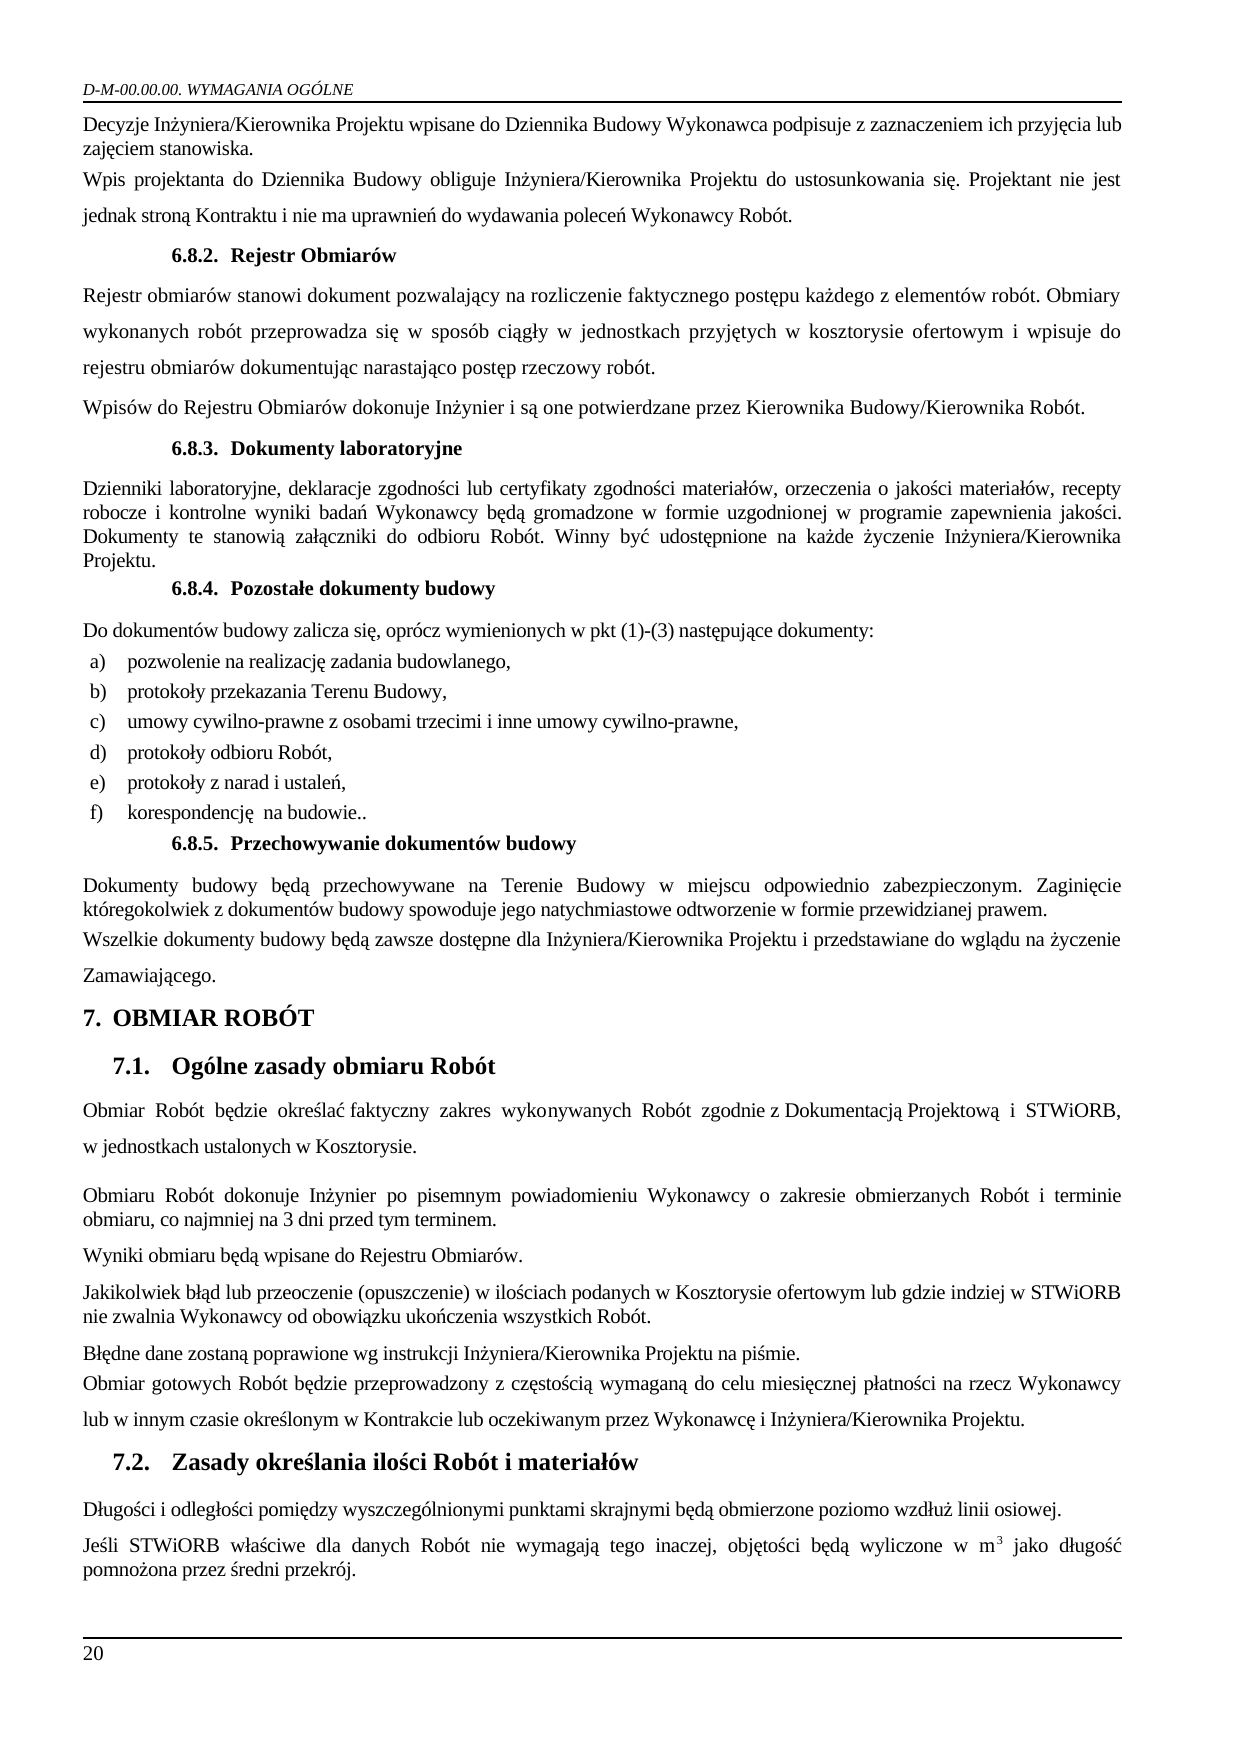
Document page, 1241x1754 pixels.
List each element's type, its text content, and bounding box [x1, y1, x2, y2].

text Wpisów do Rejestru Obmiarów dokonuje Inżynier i są one potwierdzane przez Kierownika Budowy/Kierownika Robót. [83, 395, 1122, 419]
text Obmiaru Robót dokonuje Inżynier po pisemnym powiadomieniu Wykonawcy o zakresie obmierzanych Robót i terminie obmiaru, co najmniej na 3 dni przed tym terminem. [83, 1183, 1122, 1231]
subtitle Przechowywanie dokumentów budowy [171, 831, 1122, 855]
text Wyniki obmiaru będą wpisane do Rejestru Obmiarów. [83, 1243, 1122, 1267]
subtitle Pozostałe dokumenty budowy [171, 576, 1122, 600]
text Obmiar gotowych Robót będzie przeprowadzony z częstością wymaganą do celu miesięcznej płatności na rzecz Wykonawcy lub w innym czasie określonym w Kontrakcie lub oczekiwanym przez Wykonawcę i Inżyniera/Kierownika Projektu. [83, 1371, 1122, 1431]
text Decyzje Inżyniera/Kierownika Projektu wpisane do Dziennika Budowy Wykonawca podpisuje z zaznaczeniem ich przyjęcia lub zajęciem stanowiska. [83, 112, 1122, 160]
subtitle OBMIAR ROBÓT [83, 1003, 1122, 1032]
subtitle Zasady określania ilości Robót i materiałów [112, 1447, 1122, 1476]
text Dokumenty budowy będą przechowywane na Terenie Budowy w miejscu odpowiednio zabezpieczonym. Zaginięcie któregokolwiek z dokumentów budowy spowoduje jego natychmiastowe odtworzenie w formie przewidzianej prawem. [83, 873, 1122, 921]
list korespondencję na budowie.. [89, 800, 1122, 824]
text Do dokumentów budowy zalicza się, oprócz wymienionych w pkt (1)-(3) następujące dokumenty: [83, 618, 1122, 642]
text Wpis projektanta do Dziennika Budowy obliguje Inżyniera/Kierownika Projektu do ustosunkowania się. Projektant nie jest jednak stroną Kontraktu i nie ma uprawnień do wydawania poleceń Wykonawcy Robót. [83, 167, 1122, 227]
text Jeśli STWiORB właściwe dla danych Robót nie wymagają tego inaczej, objętości będą wyliczone w m3 jako długość pomnożona przez średni przekrój. [83, 1533, 1122, 1581]
list protokoły przekazania Terenu Budowy, [89, 679, 1122, 703]
list pozwolenie na realizację zadania budowlanego, [89, 649, 1122, 673]
text Błędne dane zostaną poprawione wg instrukcji Inżyniera/Kierownika Projektu na piśmie. [83, 1341, 1122, 1364]
list protokoły z narad i ustaleń, [89, 770, 1122, 794]
text Wszelkie dokumenty budowy będą zawsze dostępne dla Inżyniera/Kierownika Projektu i przedstawiane do wglądu na życzenie Zamawiającego. [83, 927, 1122, 987]
text Rejestr obmiarów stanowi dokument pozwalający na rozliczenie faktycznego postępu każdego z elementów robót. Obmiary wykonanych robót przeprowadza się w sposób ciągły w jednostkach przyjętych w kosztorysie ofertowym i wpisuje do rejestru obmiarów dokumentując narastająco postęp rzeczowy robót. [83, 283, 1122, 379]
subtitle Ogólne zasady obmiaru Robót [112, 1051, 1122, 1079]
list umowy cywilno-prawne z osobami trzecimi i inne umowy cywilno-prawne, [89, 709, 1122, 733]
subtitle Rejestr Obmiarów [171, 243, 1122, 267]
list protokoły odbioru Robót, [89, 740, 1122, 764]
subtitle Dokumenty laboratoryjne [171, 436, 1122, 459]
text Jakikolwiek błąd lub przeoczenie (opuszczenie) w ilościach podanych w Kosztorysie ofertowym lub gdzie indziej w STWiORB nie zwalnia Wykonawcy od obowiązku ukończenia wszystkich Robót. [83, 1280, 1122, 1328]
text Długości i odległości pomiędzy wyszczególnionymi punktami skrajnymi będą obmierzone poziomo wzdłuż linii osiowej. [83, 1496, 1122, 1521]
text Obmiar Robót będzie określać faktyczny zakres wykonywanych Robót zgodnie z Dokumentacją Projektową i STWiORB, w jednostkach ustalonych w Kosztorysie. [83, 1098, 1122, 1158]
text Dzienniki laboratoryjne, deklaracje zgodności lub certyfikaty zgodności materiałów, orzeczenia o jakości materiałów, recepty robocze i kontrolne wyniki badań Wykonawcy będą gromadzone w formie uzgodnionej w programie zapewnienia jakości. Dokumenty te stanowią załączniki do odbioru Robót. Winny być udostępnione na każde życzenie Inżyniera/Kierownika Projektu. [83, 476, 1122, 572]
